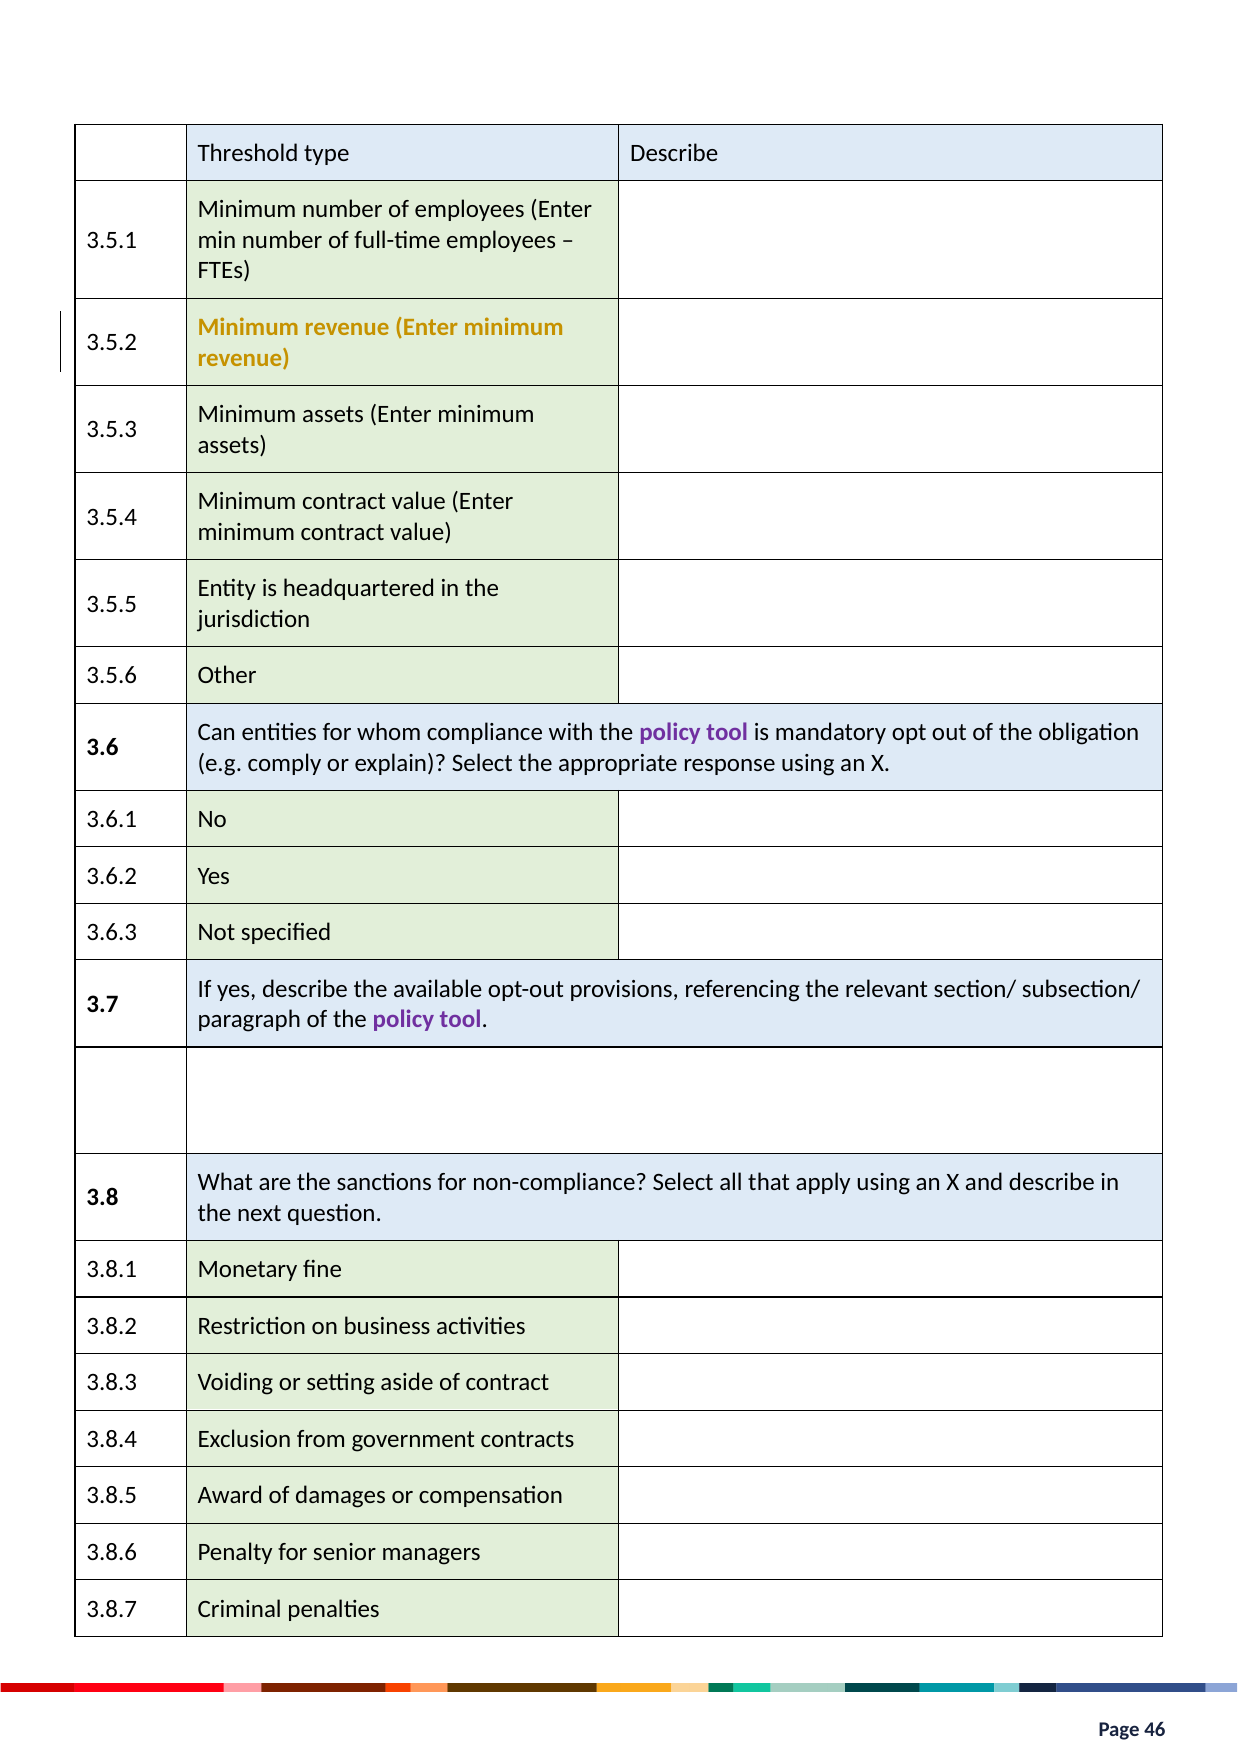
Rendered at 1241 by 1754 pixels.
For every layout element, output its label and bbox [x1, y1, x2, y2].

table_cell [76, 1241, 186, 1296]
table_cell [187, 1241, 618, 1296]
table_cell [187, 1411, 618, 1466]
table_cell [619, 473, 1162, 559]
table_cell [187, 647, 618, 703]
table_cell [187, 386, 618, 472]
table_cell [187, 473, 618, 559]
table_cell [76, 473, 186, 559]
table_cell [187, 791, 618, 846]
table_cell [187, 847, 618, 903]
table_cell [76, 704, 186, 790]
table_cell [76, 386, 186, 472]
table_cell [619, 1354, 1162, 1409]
picture [0, 1683, 1236, 1692]
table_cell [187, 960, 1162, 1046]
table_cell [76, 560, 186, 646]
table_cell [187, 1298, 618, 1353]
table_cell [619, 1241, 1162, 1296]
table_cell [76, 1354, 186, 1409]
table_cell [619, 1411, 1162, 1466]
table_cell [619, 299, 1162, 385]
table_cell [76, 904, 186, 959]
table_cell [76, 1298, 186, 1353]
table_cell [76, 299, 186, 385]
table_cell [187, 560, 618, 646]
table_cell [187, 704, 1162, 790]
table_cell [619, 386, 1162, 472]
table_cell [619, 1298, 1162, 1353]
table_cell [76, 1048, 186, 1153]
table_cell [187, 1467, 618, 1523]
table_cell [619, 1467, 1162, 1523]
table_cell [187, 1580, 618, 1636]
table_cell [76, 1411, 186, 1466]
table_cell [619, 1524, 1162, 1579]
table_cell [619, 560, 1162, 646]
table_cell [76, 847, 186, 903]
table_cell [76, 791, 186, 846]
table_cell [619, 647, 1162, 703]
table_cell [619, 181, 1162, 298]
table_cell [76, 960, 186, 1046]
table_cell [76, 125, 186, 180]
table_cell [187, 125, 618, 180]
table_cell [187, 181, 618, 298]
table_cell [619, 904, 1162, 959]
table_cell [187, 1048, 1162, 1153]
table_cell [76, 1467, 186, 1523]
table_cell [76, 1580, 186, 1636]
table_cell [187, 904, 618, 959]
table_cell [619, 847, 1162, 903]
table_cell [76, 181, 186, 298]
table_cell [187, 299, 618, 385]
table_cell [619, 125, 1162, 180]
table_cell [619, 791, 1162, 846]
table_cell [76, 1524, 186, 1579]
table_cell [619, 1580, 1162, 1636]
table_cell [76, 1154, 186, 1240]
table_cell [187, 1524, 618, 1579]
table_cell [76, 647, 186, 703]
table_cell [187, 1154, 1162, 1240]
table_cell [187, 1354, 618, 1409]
